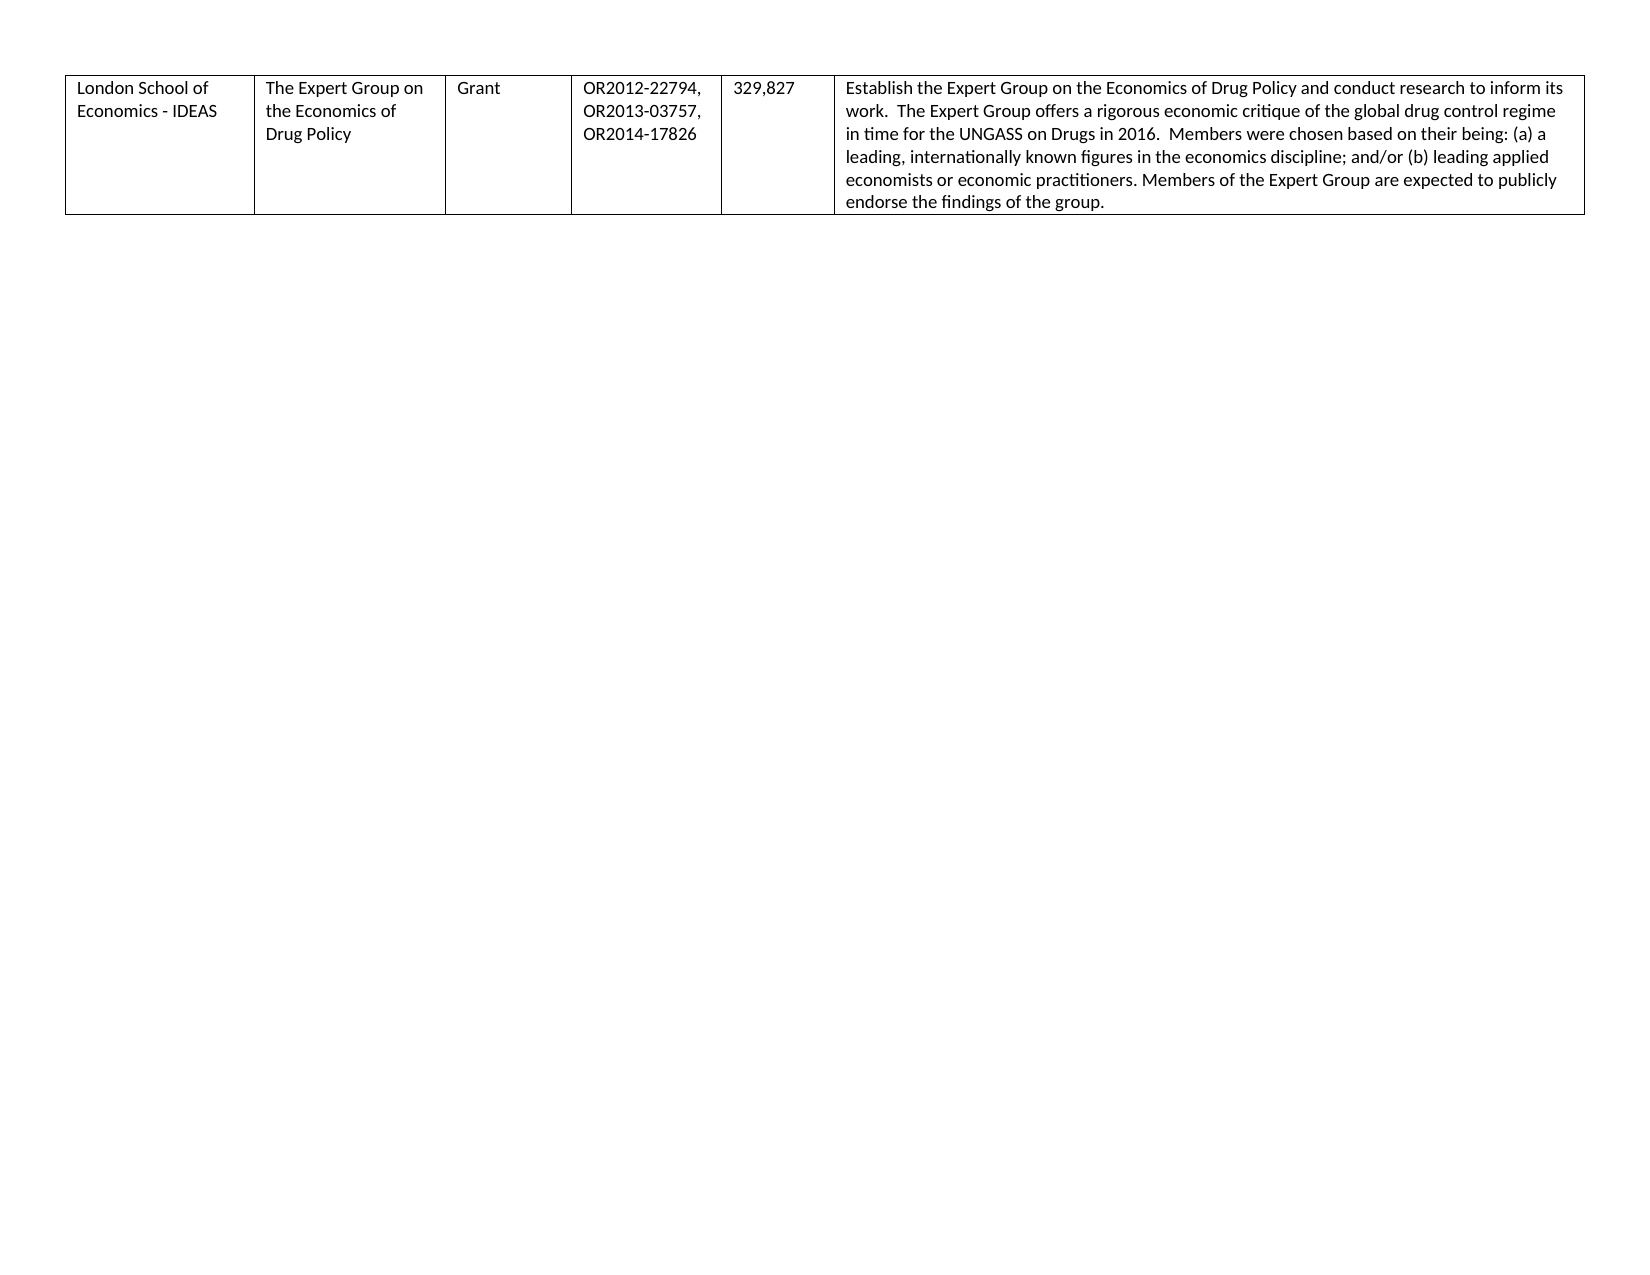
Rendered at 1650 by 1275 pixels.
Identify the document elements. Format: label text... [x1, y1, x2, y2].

table_cell Establish the Expert Group on the Economics of Drug Policy and conduct research to inform its work. The Expert Group offers a rigorous economic critique of the global drug control regime in time for the UNGASS on Drugs in 2016. Members were chosen based on their being: (a) a leading, internationally known figures in the economics discipline; and/or (b) leading applied economists or economic practitioners. Members of the Expert Group are expected to publicly endorse the findings of the group. [835, 76, 1584, 213]
table_cell London School of Economics - IDEAS [66, 76, 254, 213]
table_cell 329,827 [722, 76, 834, 213]
table_cell Grant [446, 76, 571, 213]
table_cell OR2012-22794, OR2013-03757, OR2014-17826 [572, 76, 721, 213]
table_cell The Expert Group on the Economics of Drug Policy [255, 76, 445, 213]
